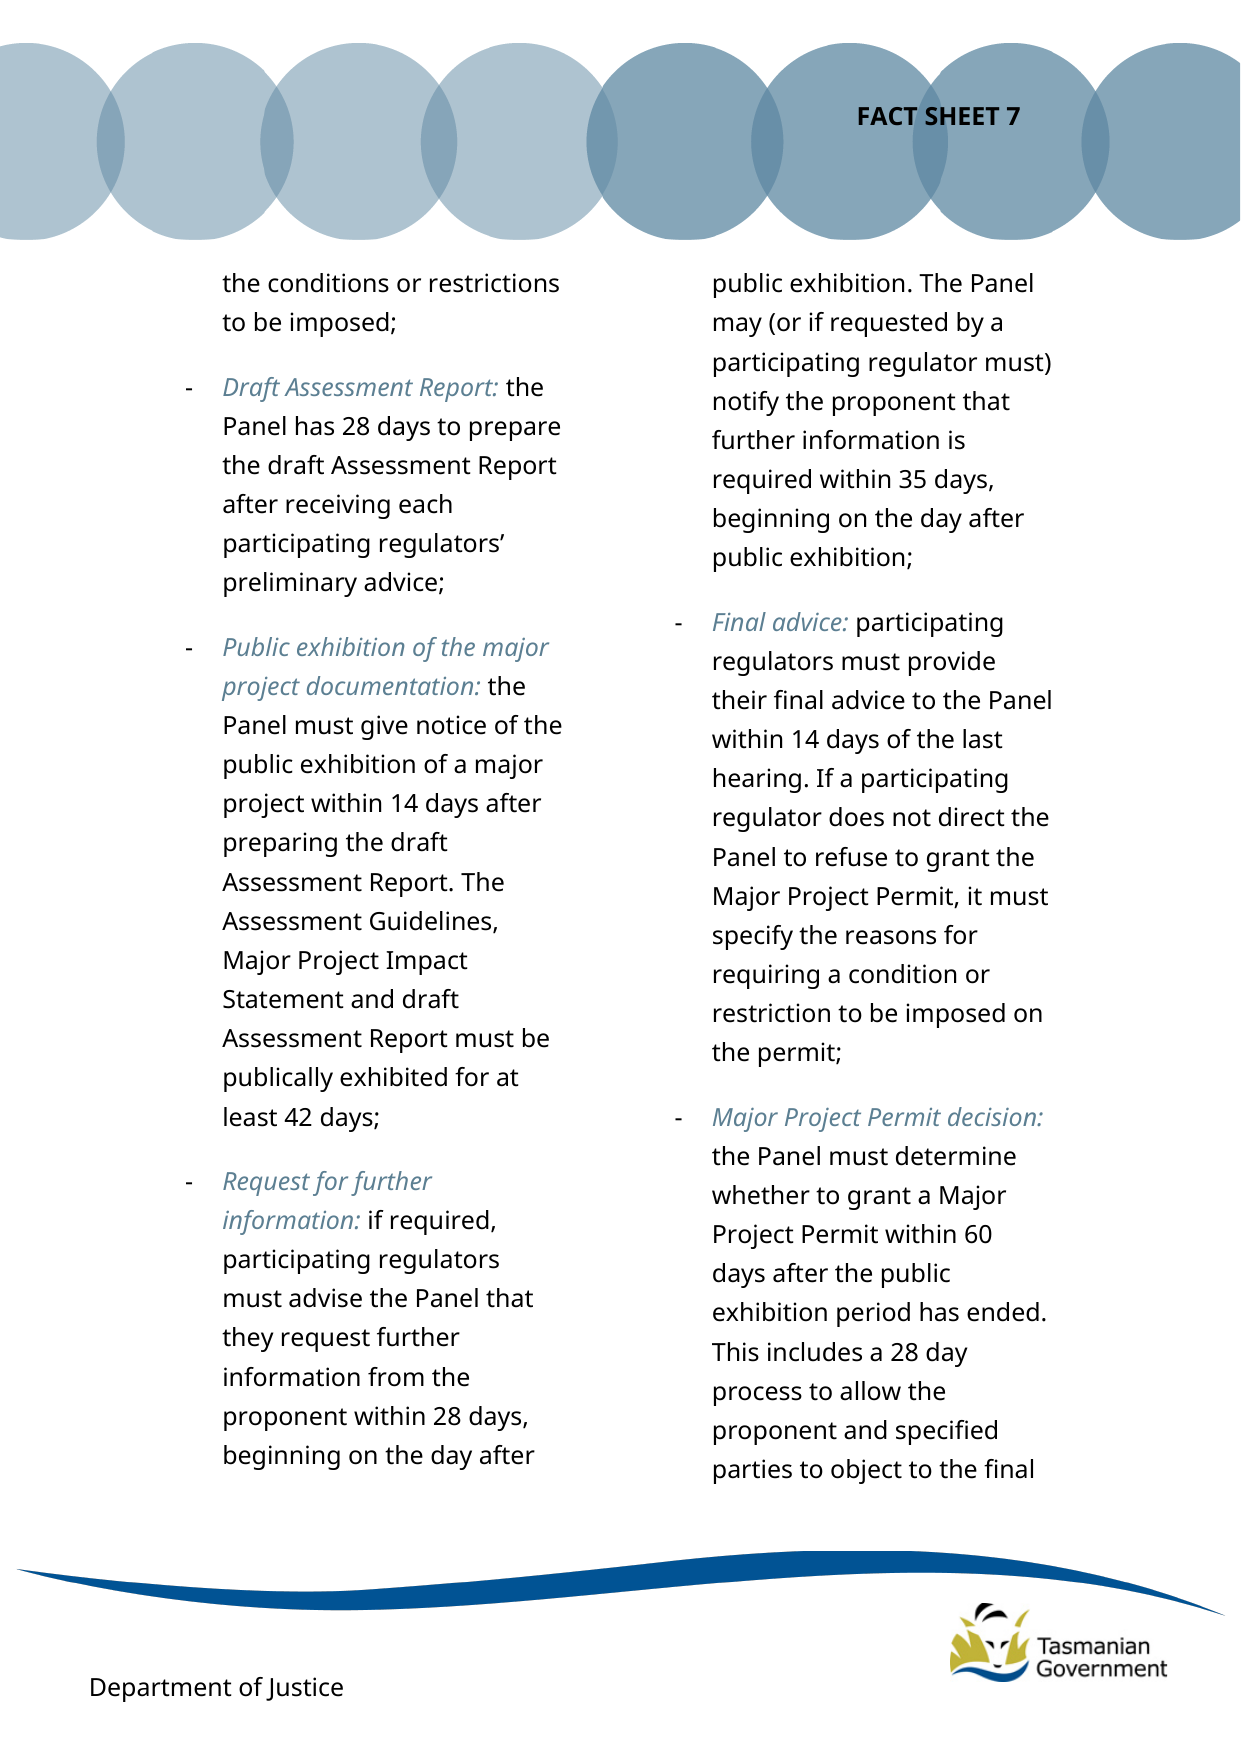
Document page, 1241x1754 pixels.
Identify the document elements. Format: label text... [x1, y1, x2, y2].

list Request for further information: if required, participating regulators must advise the Panel that they request further information from the proponent within 28 days, beginning on the day after public exhibition. The Panel may (or if requested by a participating regulator must) notify the proponent that further information is required within 35 days, beginning on the day after public exhibition; [185, 1163, 563, 1472]
picture [0, 43, 1241, 240]
picture [16, 1551, 1225, 1682]
list Draft Assessment Report: the Panel has 28 days to prepare the draft Assessment Report after receiving each participating regulators’ preliminary advice; [185, 369, 563, 599]
list Final advice: participating regulators must provide their final advice to the Panel within 14 days of the last hearing. If a participating regulator does not direct the Panel to refuse to grant the Major Project Permit, it must specify the reasons for requiring a condition or restriction to be imposed on the permit; [674, 604, 1053, 1069]
list Public exhibition of the major project documentation: the Panel must give notice of the public exhibition of a major project within 14 days after preparing the draft Assessment Report. The Assessment Guidelines, Major Project Impact Statement and draft Assessment Report must be publically exhibited for at least 42 days; [185, 629, 563, 1133]
list Request for further information: if required, participating regulators must advise the Panel that they request further information from the proponent within 28 days, beginning on the day after public exhibition. The Panel may (or if requested by a participating regulator must) notify the proponent that further information is required within 35 days, beginning on the day after public exhibition; [674, 266, 1053, 574]
